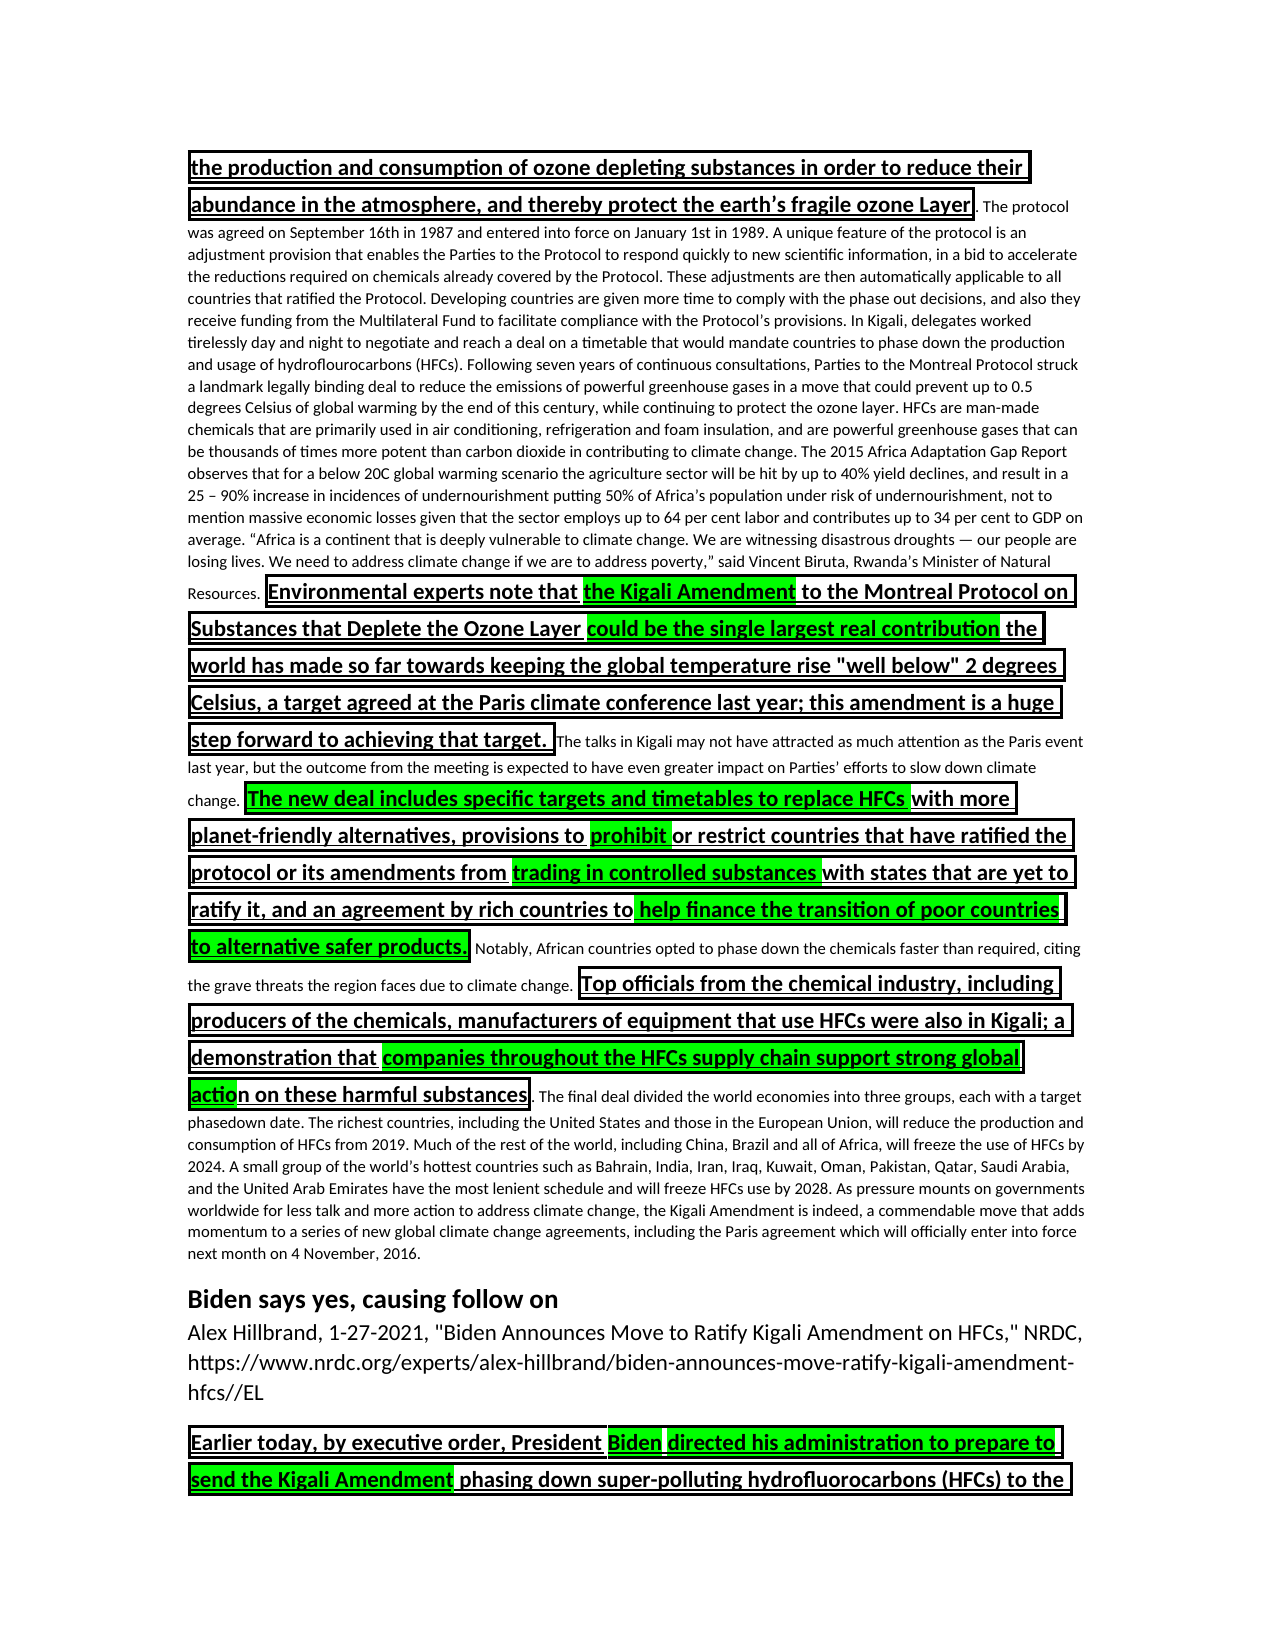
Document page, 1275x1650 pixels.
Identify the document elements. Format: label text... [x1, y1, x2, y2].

text Alex Hillbrand, 1-27-2021, "Biden Announces Move to Ratify Kigali Amendment on HFCs," NRDC, https://www.nrdc.org/experts/alex-hillbrand/biden-announces-move-ratify-kigali-amendment-hfcs//EL [187, 1318, 1087, 1406]
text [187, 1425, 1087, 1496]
subtitle Biden says yes, causing follow on [187, 1282, 1087, 1315]
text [187, 150, 1087, 1264]
